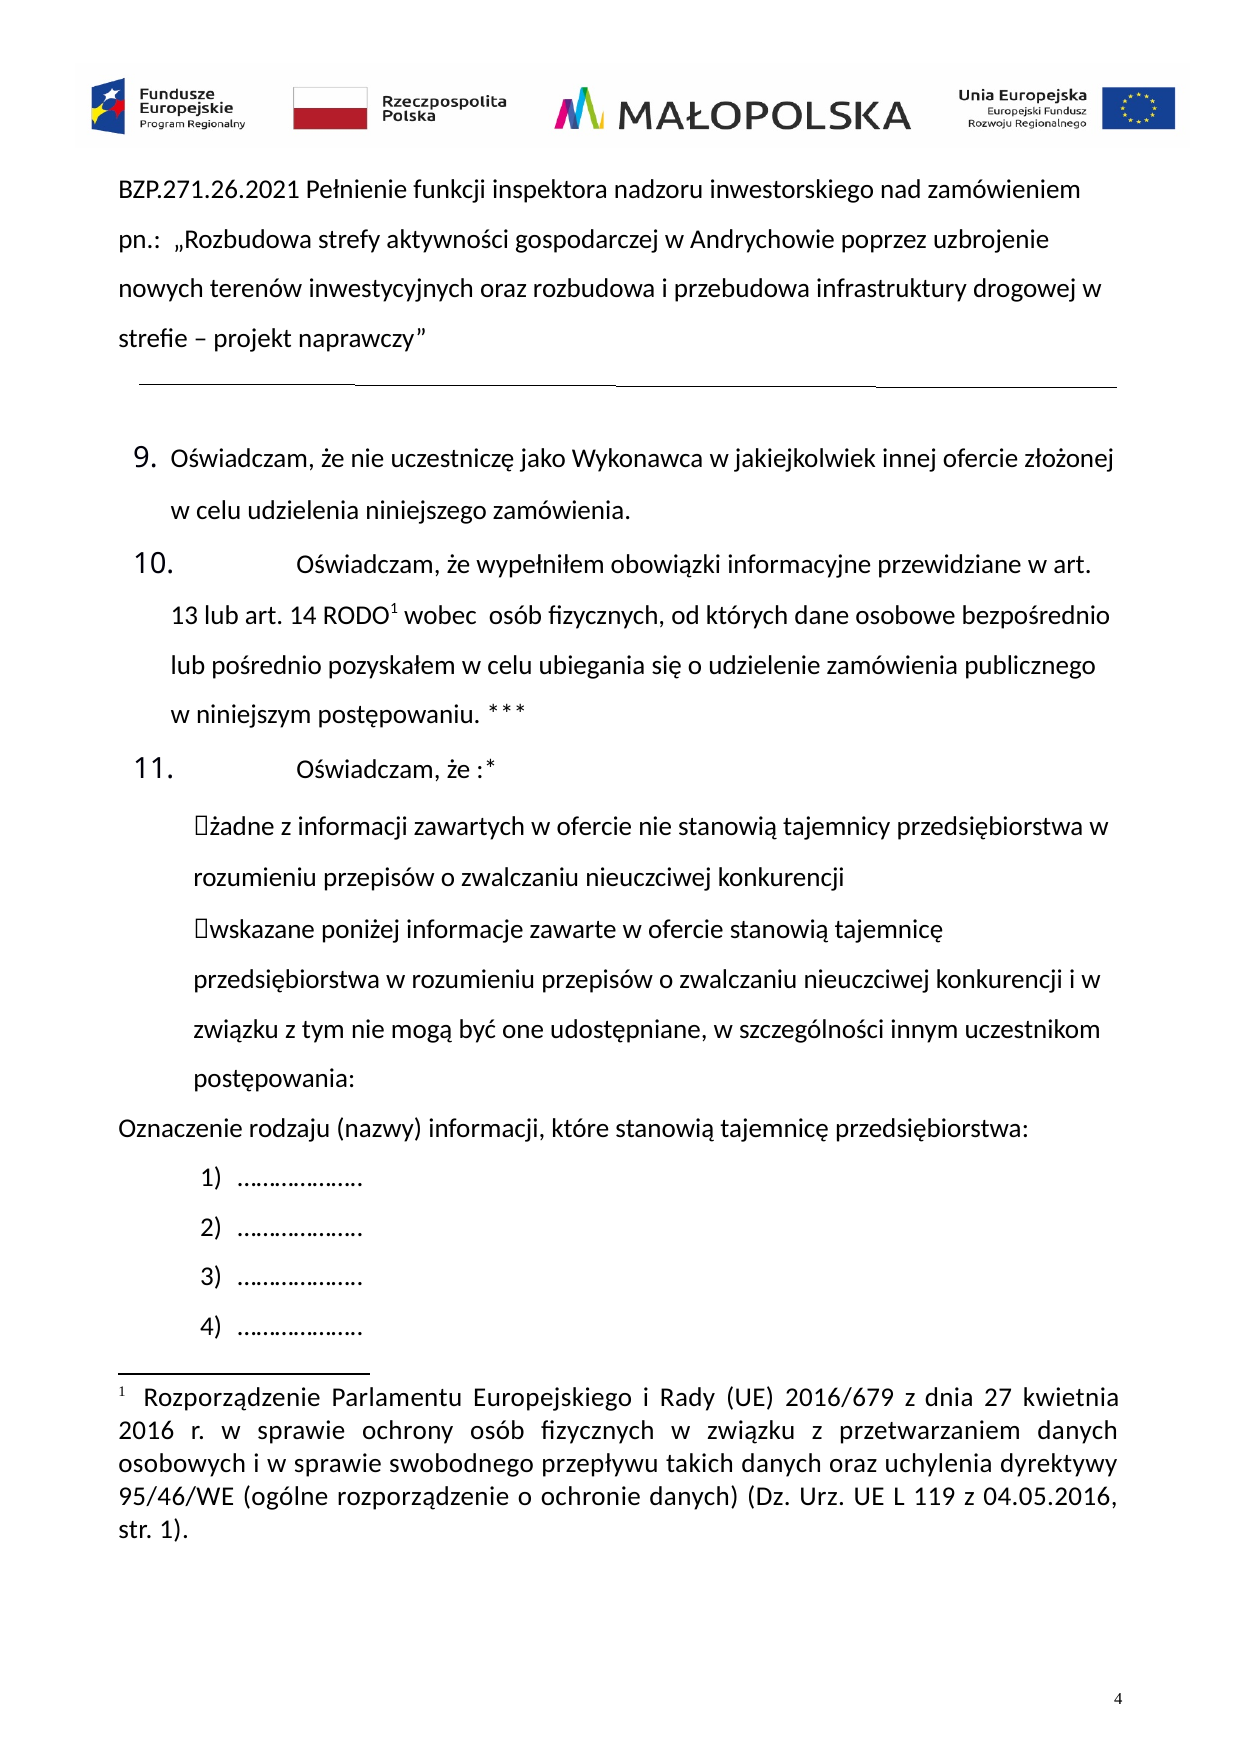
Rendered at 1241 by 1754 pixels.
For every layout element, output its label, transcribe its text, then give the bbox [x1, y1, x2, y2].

list Oświadczam, że :* [133, 747, 1122, 787]
list Oświadczam, że nie uczestniczę jako Wykonawca w jakiejkolwiek innej ofercie złożonej w celu udzielenia niniejszego zamówienia. [133, 437, 1122, 526]
text Oznaczenie rodzaju (nazwy) informacji, które stanowią tajemnicę przedsiębiorstwa: [118, 1111, 1122, 1144]
list żadne z informacji zawartych w ofercie nie stanowią tajemnicy przedsiębiorstwa w rozumieniu przepisów o zwalczaniu nieuczciwej konkurencji [193, 806, 1122, 893]
picture [75, 63, 1190, 148]
list Oświadczam, że wypełniłem obowiązki informacyjne przewidziane w art. 13 lub art. 14 RODO wobec osób fizycznych, od których dane osobowe bezpośrednio lub pośrednio pozyskałem w celu ubiegania się o udzielenie zamówienia publicznego w niniejszym postępowaniu. *** [133, 542, 1122, 730]
list wskazane poniżej informacje zawarte w ofercie stanowią tajemnicę przedsiębiorstwa w rozumieniu przepisów o zwalczaniu nieuczciwej konkurencji i w związku z tym nie mogą być one udostępniane, w szczególności innym uczestnikom postępowania: [193, 909, 1122, 1094]
list ……………….. [200, 1210, 1122, 1243]
list ……………….. [200, 1309, 1122, 1342]
list ……………….. [200, 1160, 1122, 1193]
list ……………….. [200, 1259, 1122, 1292]
